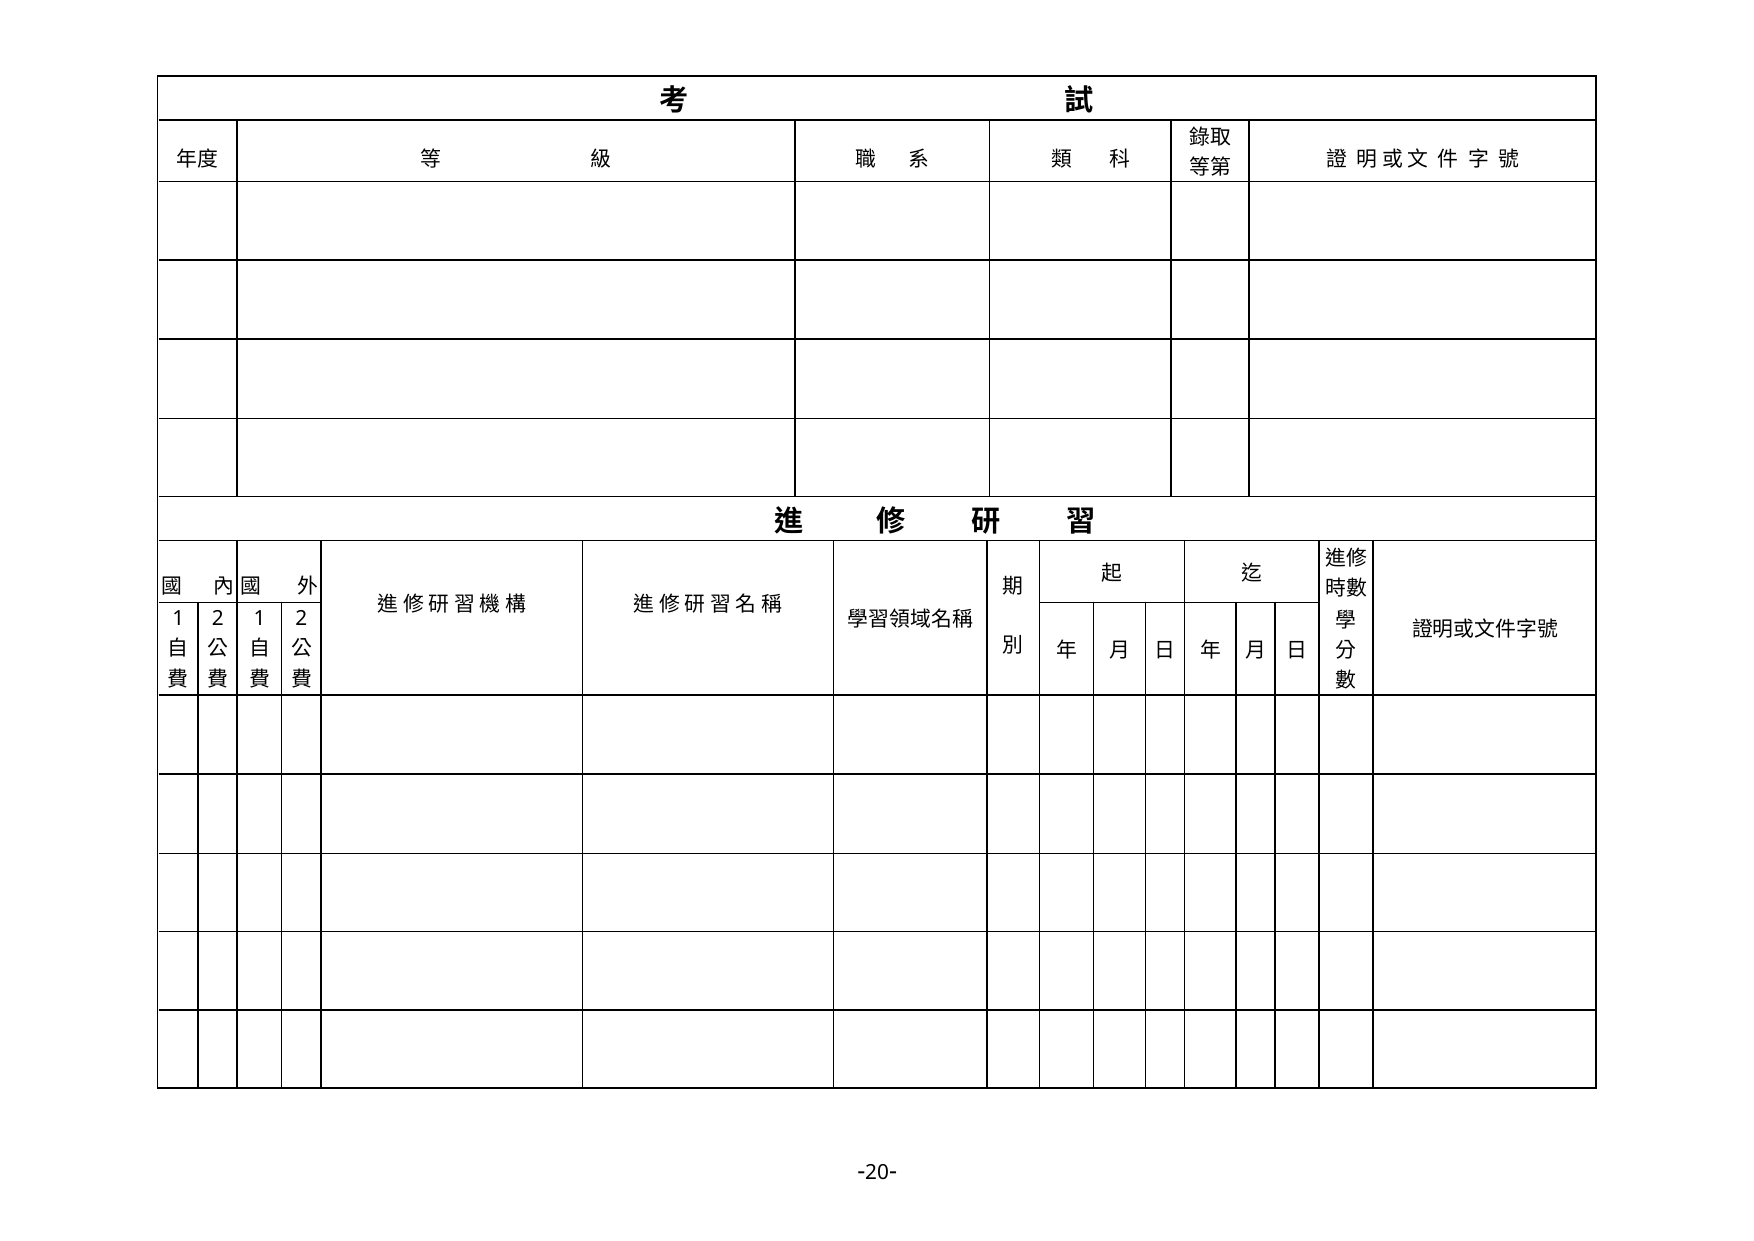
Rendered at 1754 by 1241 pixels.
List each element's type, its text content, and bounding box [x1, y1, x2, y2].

table_cell 1 自費 [158, 603, 197, 694]
table_cell 國 外 [238, 541, 320, 602]
table_cell [583, 696, 833, 773]
table_cell [1146, 775, 1184, 853]
table_cell [158, 339, 236, 418]
table_cell [1040, 932, 1093, 1009]
table_cell [1250, 340, 1595, 418]
table_cell [988, 696, 1039, 773]
table_cell [796, 340, 989, 418]
table_cell 學 分 數 [1320, 602, 1372, 694]
table_cell 職 系 [796, 121, 989, 181]
table_cell [158, 260, 236, 338]
table_cell [1276, 696, 1318, 773]
table_cell [1040, 854, 1093, 931]
table_cell [988, 1011, 1039, 1087]
table_cell [1172, 340, 1248, 418]
table_cell [834, 775, 986, 853]
table_header 考 試 [158, 77, 1595, 119]
table_cell [199, 854, 236, 931]
table_cell [238, 1011, 281, 1087]
table_cell [1185, 932, 1235, 1009]
table_cell [990, 340, 1170, 418]
table_cell [988, 932, 1039, 1009]
table_cell [282, 932, 320, 1009]
table_cell [1374, 932, 1595, 1009]
table_cell [1276, 775, 1318, 853]
table_cell [1094, 1011, 1145, 1087]
table_cell 國 內 [158, 541, 236, 602]
table_cell [158, 419, 236, 496]
table_cell 月 [1237, 603, 1274, 694]
table_cell [158, 695, 197, 773]
table_cell [199, 696, 236, 773]
table_cell [796, 261, 989, 338]
table_cell [1374, 854, 1595, 931]
table_cell 期 別 [988, 541, 1039, 694]
table_cell [1250, 261, 1595, 338]
table_cell [238, 340, 794, 418]
table_cell [1146, 1011, 1184, 1087]
table_cell [1185, 854, 1235, 931]
table_cell [834, 854, 986, 931]
table_cell [583, 854, 833, 931]
table_cell [282, 775, 320, 853]
table_cell 月 [1094, 603, 1145, 694]
table_cell [988, 854, 1039, 931]
table_cell 2 公費 [282, 603, 320, 694]
table_cell [583, 1011, 833, 1087]
table_cell [322, 775, 582, 853]
table_cell [1172, 182, 1248, 259]
table_cell [322, 932, 582, 1009]
table_cell [1374, 775, 1595, 853]
table_cell [1185, 775, 1235, 853]
table_cell 起 [1040, 541, 1184, 602]
table_cell [1237, 775, 1274, 853]
table_cell [199, 1011, 236, 1087]
table_cell 類 科 [990, 121, 1170, 181]
table_cell [282, 854, 320, 931]
table_cell [796, 419, 989, 496]
table_cell [238, 419, 794, 496]
table_cell [1185, 1011, 1235, 1087]
table_cell [1374, 696, 1595, 773]
table_cell [158, 182, 236, 259]
table_cell [1276, 854, 1318, 931]
table_cell [1237, 1011, 1274, 1087]
table_cell [238, 932, 281, 1009]
table_cell [1146, 932, 1184, 1009]
table_cell [990, 419, 1170, 496]
table_cell [1094, 932, 1145, 1009]
table_cell [238, 182, 794, 259]
table_cell [1237, 696, 1274, 773]
table_cell [158, 854, 197, 931]
table_cell 證 明 或 文 件 字 號 [1250, 121, 1595, 181]
table_cell [1146, 696, 1184, 773]
table_cell [988, 775, 1039, 853]
table_cell [238, 854, 281, 931]
table_cell [1094, 854, 1145, 931]
table_cell [834, 696, 986, 773]
table_cell 迄 [1185, 541, 1318, 602]
table_cell [1185, 696, 1235, 773]
table_cell [1237, 854, 1274, 931]
table_cell 證明或文件字號 [1374, 541, 1595, 694]
table_cell [1320, 775, 1372, 853]
table_cell [322, 854, 582, 931]
table_cell [1320, 1011, 1372, 1087]
table_cell [158, 932, 197, 1009]
table_cell [1276, 932, 1318, 1009]
table_cell [1146, 854, 1184, 931]
table_cell [1320, 932, 1372, 1009]
table_cell [1040, 775, 1093, 853]
table_cell [583, 775, 833, 853]
table_cell [1250, 419, 1595, 496]
table_cell [834, 932, 986, 1009]
table_cell 2 公費 [199, 603, 236, 694]
table_cell [238, 261, 794, 338]
table_cell [1172, 419, 1248, 496]
table_cell [238, 696, 281, 773]
table_cell [282, 1011, 320, 1087]
table_cell 年 [1040, 603, 1093, 694]
table_cell 錄取 等第 [1172, 121, 1248, 181]
table_cell [199, 775, 236, 853]
table_cell [1237, 932, 1274, 1009]
table_cell [1276, 1011, 1318, 1087]
table_cell [1374, 1011, 1595, 1087]
table_cell [158, 774, 197, 853]
table_cell 進 修 研 習 機 構 [322, 541, 582, 694]
table_cell 進 修 研 習 名 稱 [583, 541, 833, 694]
table_cell 日 [1276, 603, 1318, 694]
table_cell [583, 932, 833, 1009]
table_cell [199, 932, 236, 1009]
table_cell [322, 696, 582, 773]
table_cell 學習領域名稱 [834, 541, 986, 694]
table_cell [1094, 775, 1145, 853]
table_cell [990, 261, 1170, 338]
table_cell [1320, 854, 1372, 931]
table_cell [796, 182, 989, 259]
table_cell 進 修 研 習 [158, 497, 1595, 540]
table_cell 1 自費 [238, 603, 281, 694]
table_cell [158, 1010, 197, 1087]
table_cell [238, 775, 281, 853]
table_cell [282, 696, 320, 773]
table_cell 進修時數 [1320, 541, 1372, 602]
table_cell [322, 1011, 582, 1087]
table_cell [990, 182, 1170, 259]
table_cell [1094, 696, 1145, 773]
table_cell 年度 [158, 120, 236, 181]
table_cell 日 [1146, 603, 1184, 694]
table_cell [1320, 696, 1372, 773]
table_cell 等 級 [238, 121, 794, 181]
table_cell [1250, 182, 1595, 259]
table_cell [1040, 1011, 1093, 1087]
table_cell [1040, 696, 1093, 773]
table_cell 年 [1185, 603, 1235, 694]
table_cell [1172, 261, 1248, 338]
table_cell [834, 1011, 986, 1087]
